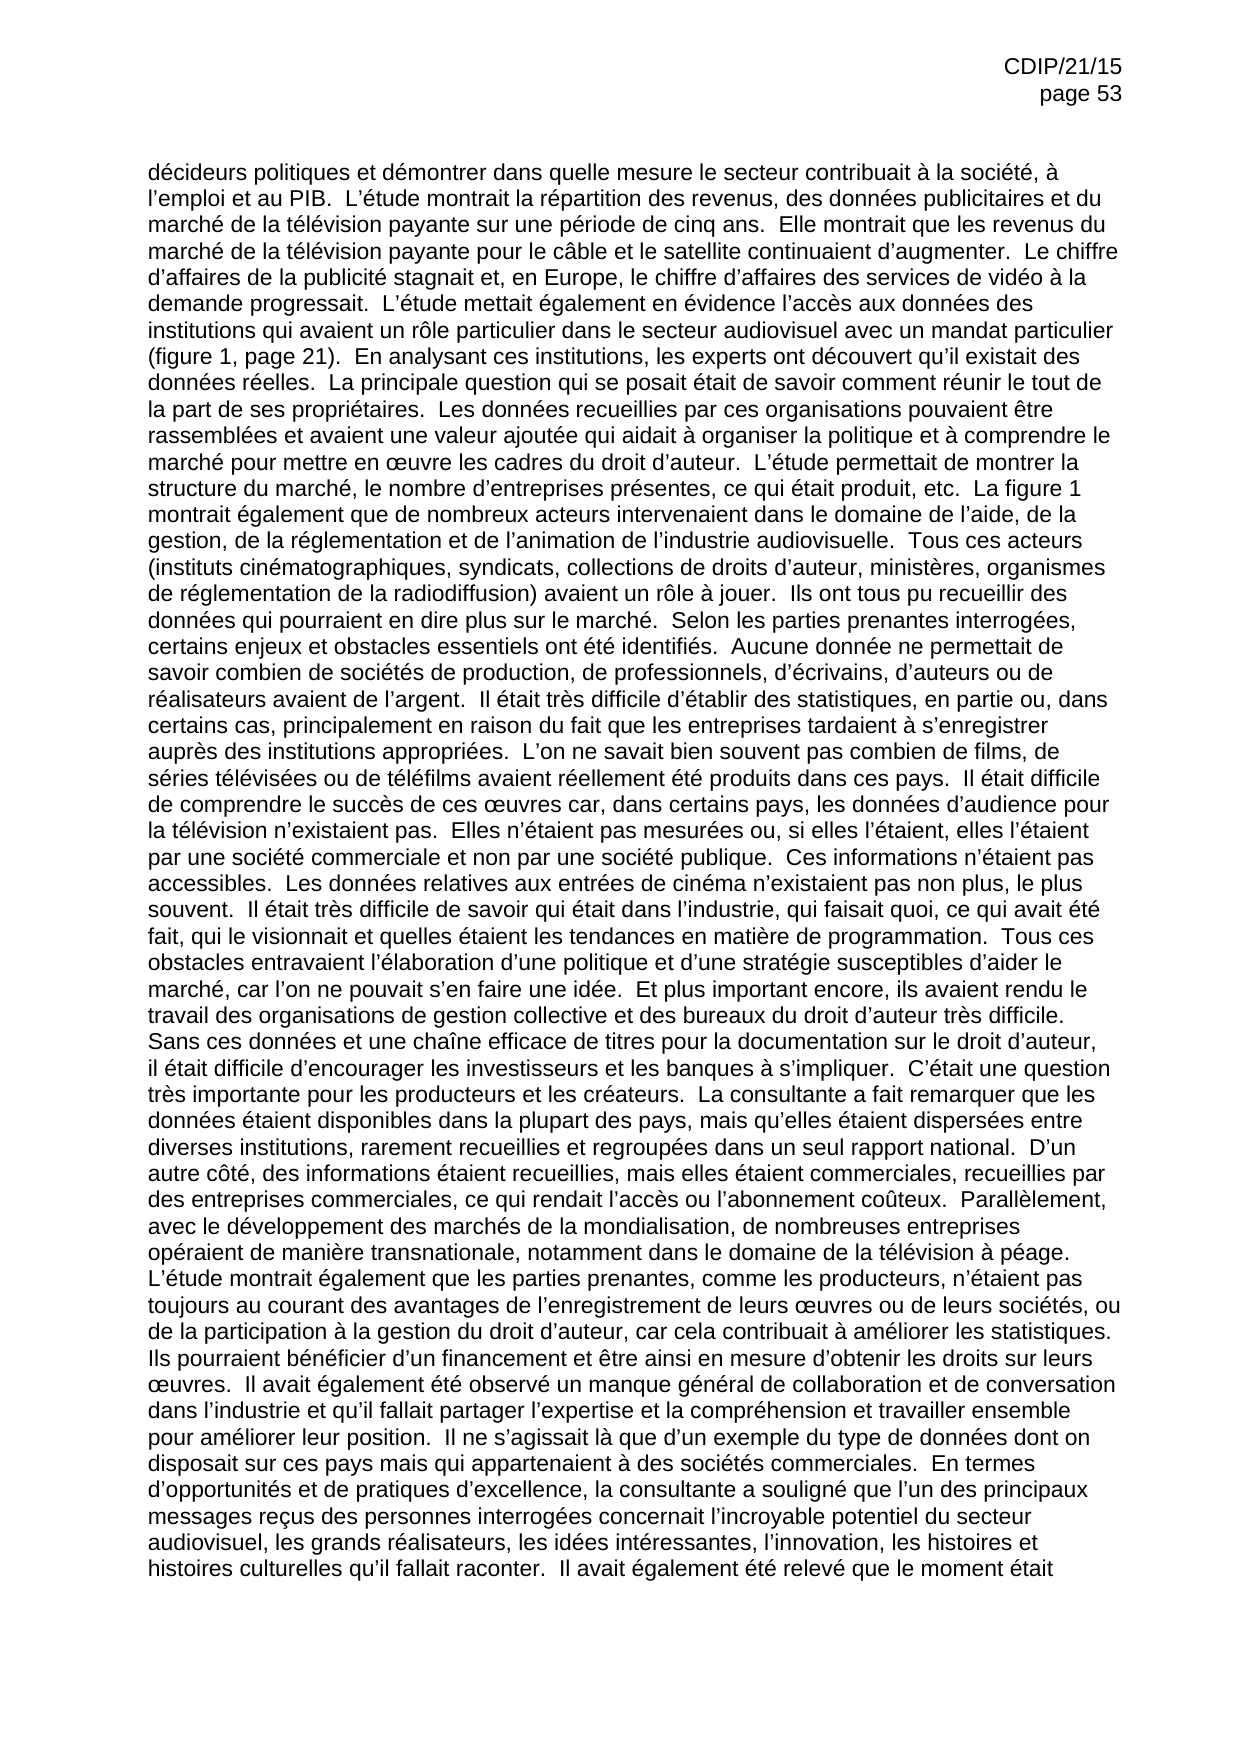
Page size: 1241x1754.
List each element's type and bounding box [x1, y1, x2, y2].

text [148, 158, 1122, 1582]
